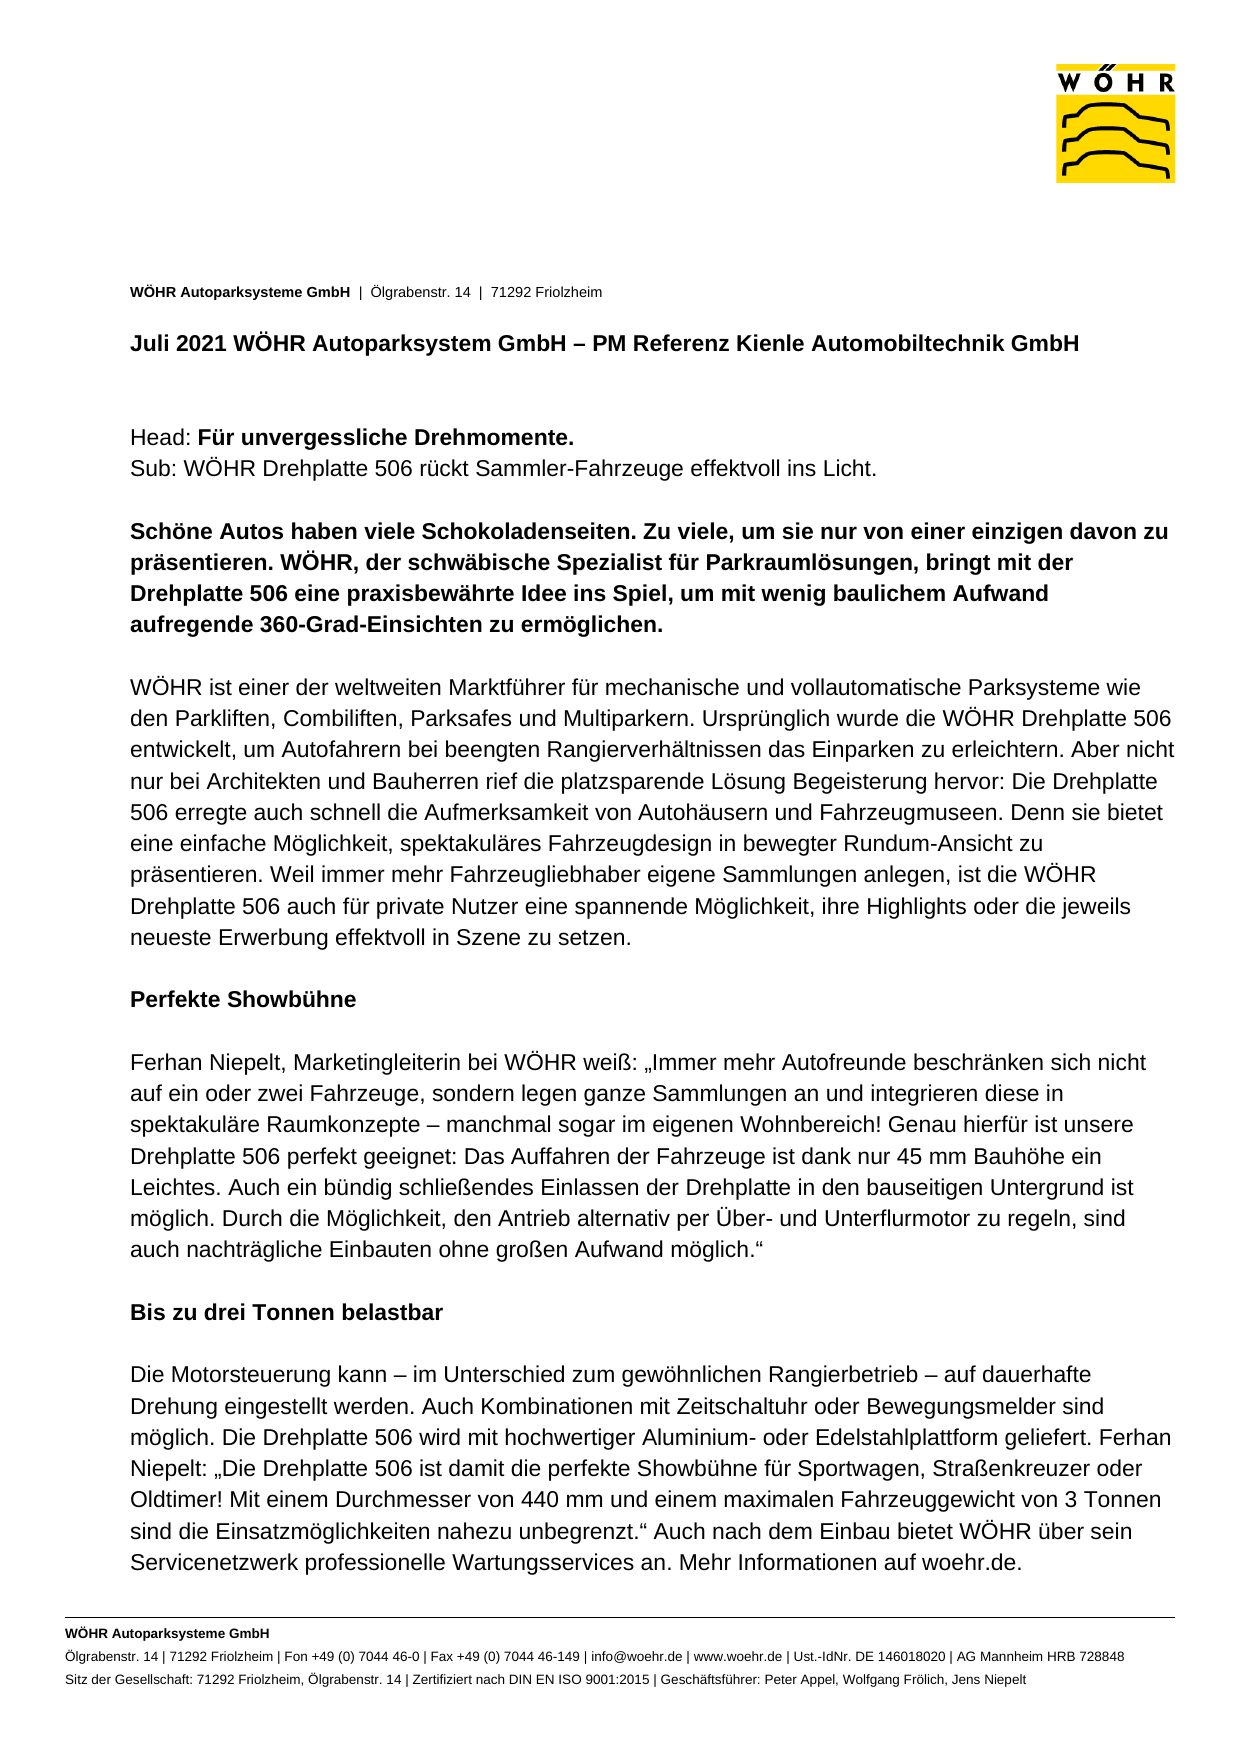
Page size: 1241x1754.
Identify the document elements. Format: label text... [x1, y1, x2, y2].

text Die Motorsteuerung kann – im Unterschied zum gewöhnlichen Rangierbetrieb – auf dauerhafte Drehung eingestellt werden. Auch Kombinationen mit Zeitschaltuhr oder Bewegungsmelder sind möglich. Die Drehplatte 506 wird mit hochwertiger Aluminium- oder Edelstahlplattform geliefert. Ferhan Niepelt: „Die Drehplatte 506 ist damit die perfekte Showbühne für Sportwagen, Straßenkreuzer oder Oldtimer! Mit einem Durchmesser von 440 mm und einem maximalen Fahrzeuggewicht von 3 Tonnen sind die Einsatzmöglichkeiten nahezu unbegrenzt.“ Auch nach dem Einbau bietet WÖHR über sein Servicenetzwerk professionelle Wartungsservices an. Mehr Informationen auf woehr.de. [130, 1358, 1175, 1577]
picture [1056, 64, 1176, 183]
text Perfekte Showbühne [130, 983, 1175, 1014]
text Juli 2021 WÖHR Autoparksystem GmbH – PM Referenz Kienle Automobiltechnik GmbH [130, 327, 1175, 358]
text Ferhan Niepelt, Marketingleiterin bei WÖHR weiß: „Immer mehr Autofreunde beschränken sich nicht auf ein oder zwei Fahrzeuge, sondern legen ganze Sammlungen an und integrieren diese in spektakuläre Raumkonzepte – manchmal sogar im eigenen Wohnbereich! Genau hierfür ist unsere Drehplatte 506 perfekt geeignet: Das Auffahren der Fahrzeuge ist dank nur 45 mm Bauhöhe ein Leichtes. Auch ein bündig schließendes Einlassen der Drehplatte in den bauseitigen Untergrund ist möglich. Durch die Möglichkeit, den Antrieb alternativ per Über- und Unterflurmotor zu regeln, sind auch nachträgliche Einbauten ohne großen Aufwand möglich.“ [130, 1045, 1175, 1264]
text Head: Für unvergessliche Drehmomente. [130, 420, 1175, 452]
text Bis zu drei Tonnen belastbar [130, 1295, 1175, 1327]
text WÖHR Autoparksysteme GmbH | Ölgrabenstr. 14 | 71292 Friolzheim [130, 283, 1175, 300]
text Sub: WÖHR Drehplatte 506 rückt Sammler-Fahrzeuge effektvoll ins Licht. [130, 452, 1175, 483]
text Schöne Autos haben viele Schokoladenseiten. Zu viele, um sie nur von einer einzigen davon zu präsentieren. WÖHR, der schwäbische Spezialist für Parkraumlösungen, bringt mit der Drehplatte 506 eine praxisbewährte Idee ins Spiel, um mit wenig baulichem Aufwand aufregende 360-Grad-Einsichten zu ermöglichen. [130, 514, 1175, 639]
text WÖHR ist einer der weltweiten Marktführer für mechanische und vollautomatische Parksysteme wie den Parkliften, Combiliften, Parksafes und Multiparkern. Ursprünglich wurde die WÖHR Drehplatte 506 entwickelt, um Autofahrern bei beengten Rangierverhältnissen das Einparken zu erleichtern. Aber nicht nur bei Architekten und Bauherren rief die platzsparende Lösung Begeisterung hervor: Die Drehplatte 506 erregte auch schnell die Aufmerksamkeit von Autohäusern und Fahrzeugmuseen. Denn sie bietet eine einfache Möglichkeit, spektakuläres Fahrzeugdesign in bewegter Rundum-Ansicht zu präsentieren. Weil immer mehr Fahrzeugliebhaber eigene Sammlungen anlegen, ist die WÖHR Drehplatte 506 auch für private Nutzer eine spannende Möglichkeit, ihre Highlights oder die jeweils neueste Erwerbung effektvoll in Szene zu setzen. [130, 670, 1175, 952]
